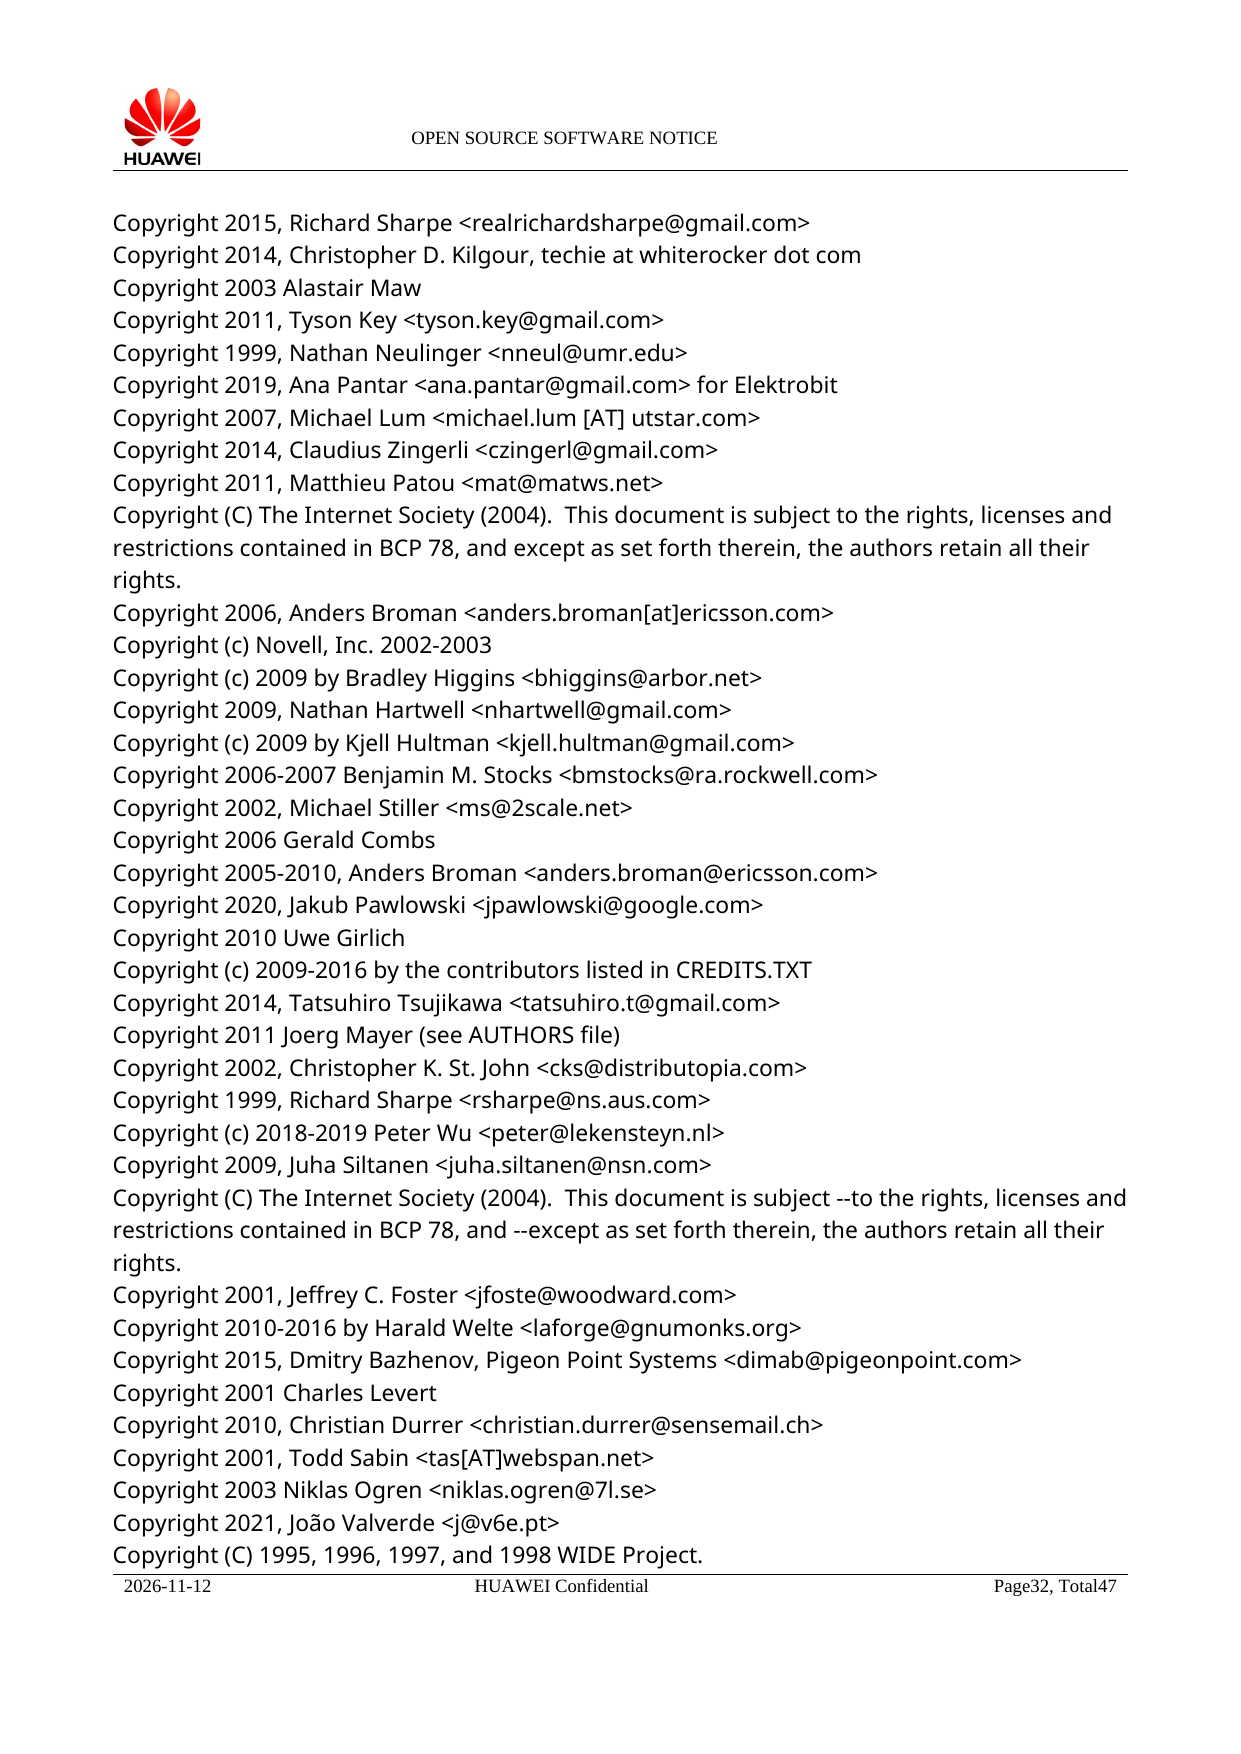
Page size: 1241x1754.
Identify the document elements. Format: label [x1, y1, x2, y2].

picture [124, 88, 201, 165]
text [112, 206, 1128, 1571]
